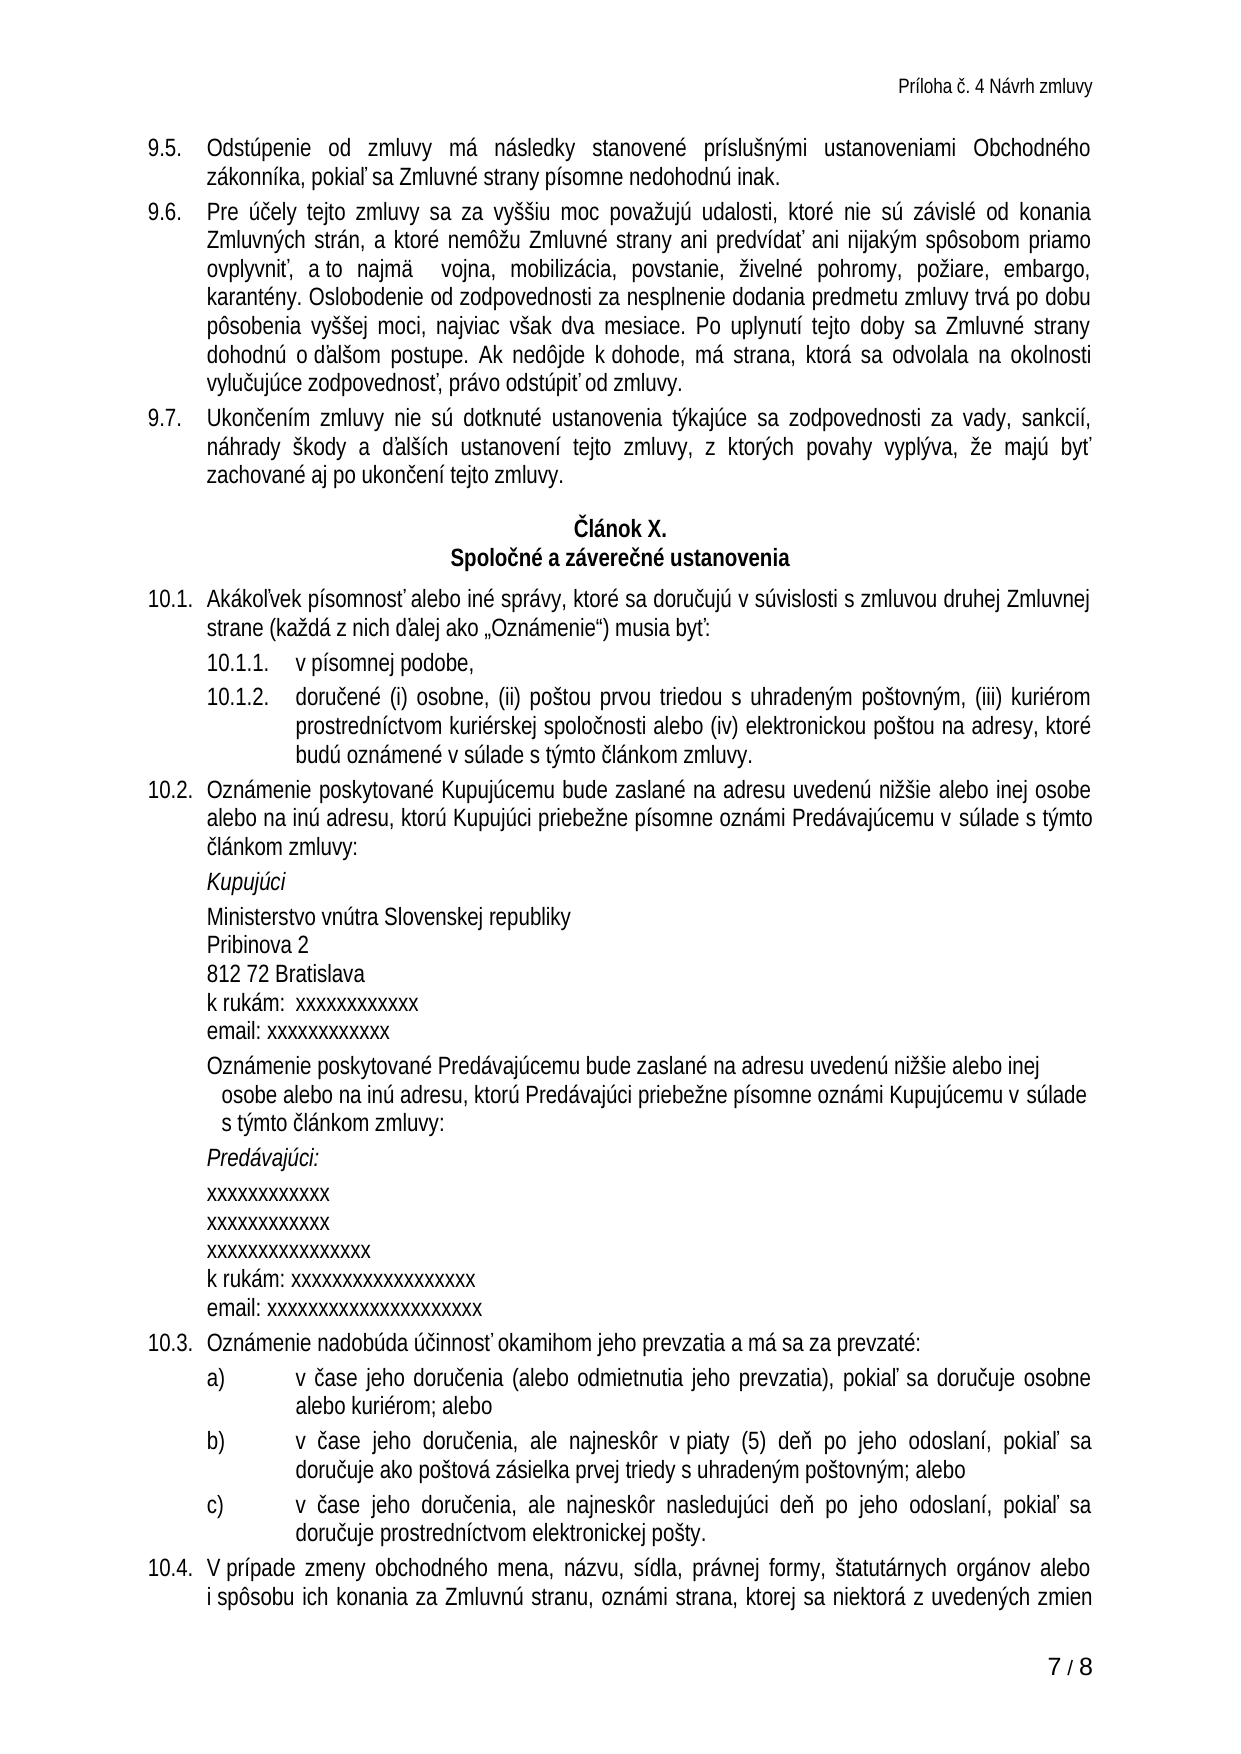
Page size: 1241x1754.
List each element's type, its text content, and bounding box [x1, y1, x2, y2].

list Ministerstvo vnútra Slovenskej republiky [162, 902, 1093, 930]
text c) v čase jeho doručenia, ale najneskôr nasledujúci deň po jeho odoslaní, pokiaľ sa doručuje prostredníctvom elektronickej pošty. [207, 1490, 1093, 1547]
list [148, 1553, 1093, 1611]
text Článok X. [148, 514, 1093, 543]
text Oznámenie poskytované Predávajúcemu bude zaslané na adresu uvedenú nižšie alebo inej osobe alebo na inú adresu, ktorú Predávajúci priebežne písomne oznámi Kupujúcemu v súlade s týmto článkom zmluvy: [162, 1051, 1093, 1137]
list v písomnej podobe, [207, 647, 1093, 676]
text Spoločné a záverečné ustanovenia [148, 543, 1093, 571]
list Odstúpenie od zmluvy má následky stanovené príslušnými ustanoveniami Obchodného zákonníka, pokiaľ sa Zmluvné strany písomne nedohodnú inak. [148, 133, 1093, 190]
text k rukám: xxxxxxxxxxxxxxxxxx [162, 1264, 1093, 1293]
list xxxxxxxxxxxx [162, 1178, 1093, 1207]
text email: xxxxxxxxxxxxxxxxxxxxx [162, 1293, 1093, 1321]
text a) v čase jeho doručenia (alebo odmietnutia jeho prevzatia), pokiaľ sa doručuje osobne alebo kuriérom; alebo [207, 1363, 1093, 1420]
text email: xxxxxxxxxxxx [162, 1016, 1093, 1045]
list Akákoľvek písomnosť alebo iné správy, ktoré sa doručujú v súvislosti s zmluvou druhej Zmluvnej strane (každá z nich ďalej ako „Oznámenie“) musia byť: [148, 584, 1093, 641]
list xxxxxxxxxxxx [162, 1207, 1093, 1236]
text k rukám: xxxxxxxxxxxx [162, 988, 1093, 1016]
list Ukončením zmluvy nie sú dotknuté ustanovenia týkajúce sa zodpovednosti za vady, sankcií, náhrady škody a ďalších ustanovení tejto zmluvy, z ktorých povahy vyplýva, že majú byť zachované aj po ukončení tejto zmluvy. [148, 403, 1093, 489]
list Oznámenie nadobúda účinnosť okamihom jeho prevzatia a má sa za prevzaté: [148, 1328, 1093, 1356]
text b) v čase jeho doručenia, ale najneskôr v piaty (5) deň po jeho odoslaní, pokiaľ sa doručuje ako poštová zásielka prvej triedy s uhradeným poštovným; alebo [207, 1426, 1093, 1483]
text Pribinova 2 [162, 930, 1093, 959]
list Predávajúci: [162, 1143, 1093, 1172]
list Oznámenie poskytované Kupujúcemu bude zaslané na adresu uvedenú nižšie alebo inej osobe alebo na inú adresu, ktorú Kupujúci priebežne písomne oznámi Predávajúcemu v súlade s týmto článkom zmluvy: [148, 774, 1093, 861]
list doručené (i) osobne, (ii) poštou prvou triedou s uhradeným poštovným, (iii) kuriérom prostredníctvom kuriérskej spoločnosti alebo (iv) elektronickou poštou na adresy, ktoré budú oznámené v súlade s týmto článkom zmluvy. [207, 682, 1093, 768]
text Kupujúci [207, 867, 1093, 895]
text 812 72 Bratislava [162, 959, 1093, 988]
list Pre účely tejto zmluvy sa za vyššiu moc považujú udalosti, ktoré nie sú závislé od konania Zmluvných strán, a ktoré nemôžu Zmluvné strany ani predvídať ani nijakým spôsobom priamo ovplyvniť, a to najmä vojna, mobilizácia, povstanie, živelné pohromy, požiare, embargo, karantény. Oslobodenie od zodpovednosti za nesplnenie dodania predmetu zmluvy trvá po dobu pôsobenia vyššej moci, najviac však dva mesiace. Po uplynutí tejto doby sa Zmluvné strany dohodnú o ďalšom postupe. Ak nedôjde k dohode, má strana, ktorá sa odvolala na okolnosti vylučujúce zodpovednosť, právo odstúpiť od zmluvy. [148, 196, 1093, 397]
list xxxxxxxxxxxxxxxx [162, 1236, 1093, 1264]
